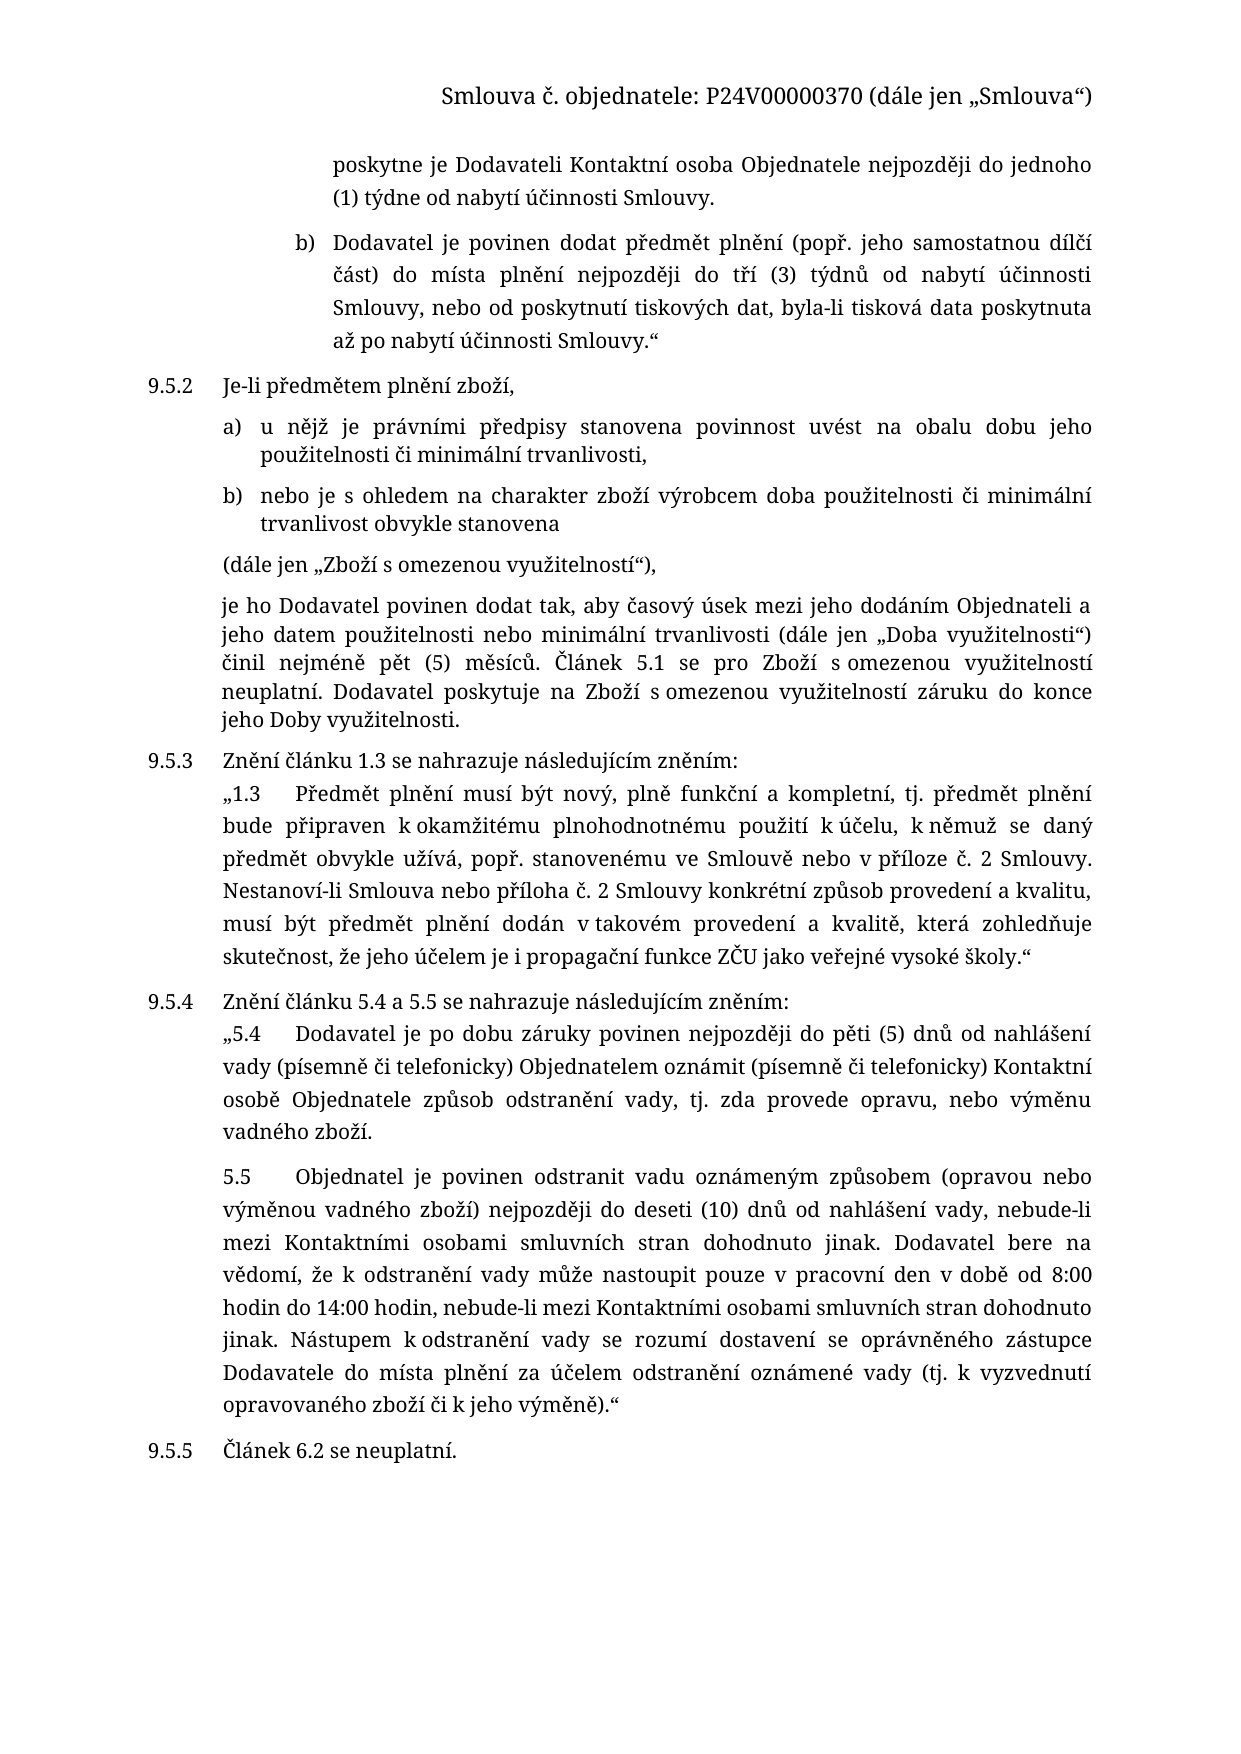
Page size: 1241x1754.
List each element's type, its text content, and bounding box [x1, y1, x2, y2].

list 5.5 Objednatel je povinen odstranit vadu oznámeným způsobem (opravou nebo výměnou vadného zboží) nejpozději do deseti (10) dnů od nahlášení vady, nebude-li mezi Kontaktními osobami smluvních stran dohodnuto jinak. Dodavatel bere na vědomí, že k odstranění vady může nastoupit pouze v pracovní den v době od 8:00 hodin do 14:00 hodin, nebude-li mezi Kontaktními osobami smluvních stran dohodnuto jinak. Nástupem k odstranění vady se rozumí dostavení se oprávněného zástupce Dodavatele do místa plnění za účelem odstranění oznámené vady (tj. k vyzvednutí opravovaného zboží či k jeho výměně).“ [223, 1162, 1093, 1419]
list Je-li předmětem plnění zboží, [148, 371, 1093, 399]
list Znění článku 5.4 a 5.5 se nahrazuje následujícím zněním: [148, 987, 1093, 1015]
text (dále jen „Zboží s omezenou využitelností“), [223, 551, 1093, 579]
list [295, 150, 1093, 211]
list Článek 6.2 se neuplatní. [148, 1436, 1093, 1464]
text je ho Dodavatel povinen dodat tak, aby časový úsek mezi jeho dodáním Objednateli a jeho datem použitelnosti nebo minimální trvanlivosti (dále jen „Doba využitelnosti“) činil nejméně pět (5) měsíců. Článek 5.1 se pro Zboží s omezenou využitelností neuplatní. Dodavatel poskytuje na Zboží s omezenou využitelností záruku do konce jeho Doby využitelnosti. [221, 591, 1093, 734]
list „1.3 Předmět plnění musí být nový, plně funkční a kompletní, tj. předmět plnění bude připraven k okamžitému plnohodnotnému použití k účelu, k němuž se daný předmět obvykle užívá, popř. stanovenému ve Smlouvě nebo v příloze č. 2 Smlouvy. Nestanoví-li Smlouva nebo příloha č. 2 Smlouvy konkrétní způsob provedení a kvalitu, musí být předmět plnění dodán v takovém provedení a kvalitě, která zohledňuje skutečnost, že jeho účelem je i propagační funkce ZČU jako veřejné vysoké školy.“ [223, 779, 1093, 970]
list u nějž je právními předpisy stanovena povinnost uvést na obalu dobu jeho použitelnosti či minimální trvanlivosti, [223, 412, 1093, 469]
list Znění článku 1.3 se nahrazuje následujícím zněním: [148, 746, 1093, 774]
list Dodavatel je povinen dodat předmět plnění (popř. jeho samostatnou dílčí část) do místa plnění nejpozději do tří (3) týdnů od nabytí účinnosti Smlouvy, nebo od poskytnutí tiskových dat, byla-li tisková data poskytnuta až po nabytí účinnosti Smlouvy.“ [295, 228, 1093, 354]
list nebo je s ohledem na charakter zboží výrobcem doba použitelnosti či minimální trvanlivost obvykle stanovena [223, 481, 1093, 538]
list „5.4 Dodavatel je po dobu záruky povinen nejpozději do pěti (5) dnů od nahlášení vady (písemně či telefonicky) Objednatelem oznámit (písemně či telefonicky) Kontaktní osobě Objednatele způsob odstranění vady, tj. zda provede opravu, nebo výměnu vadného zboží. [223, 1019, 1093, 1146]
